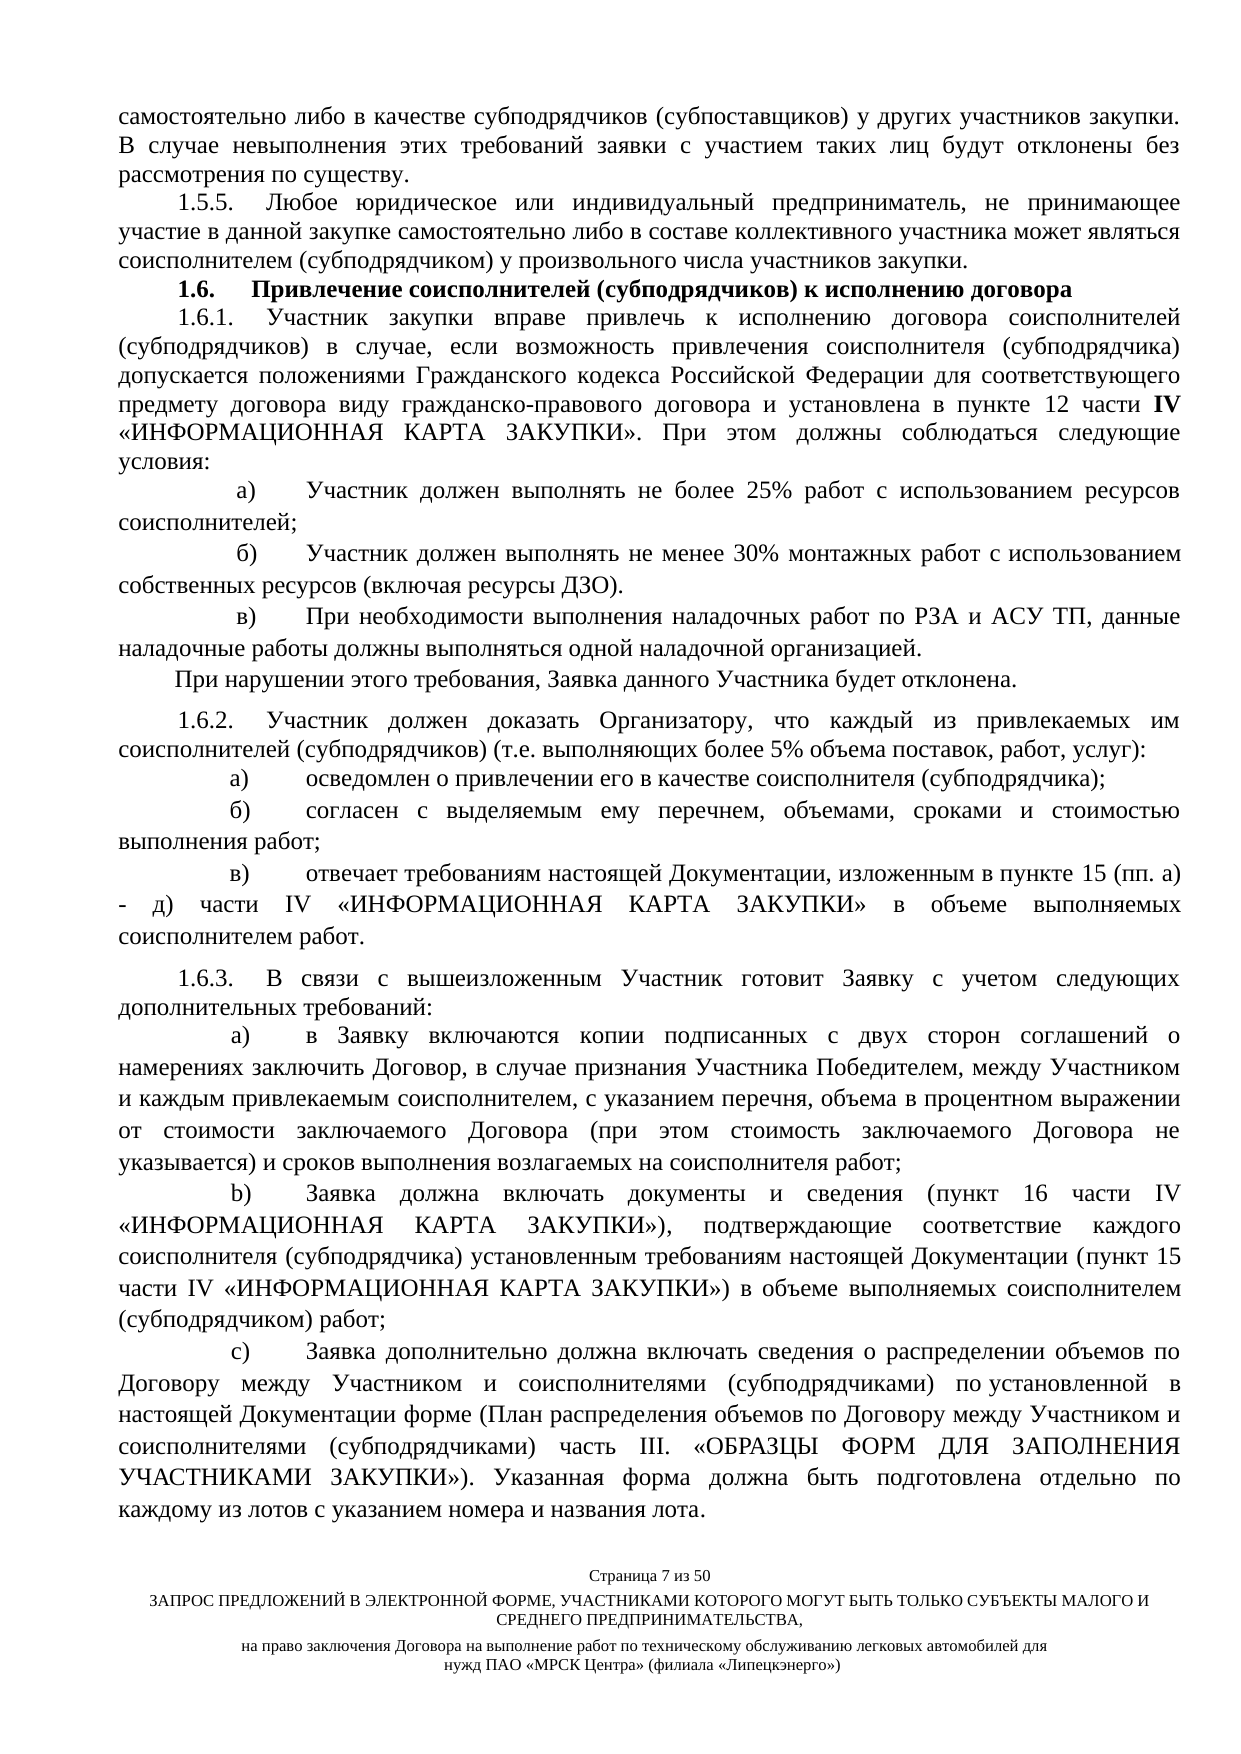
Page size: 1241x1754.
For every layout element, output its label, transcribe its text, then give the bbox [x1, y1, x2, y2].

list Участник должен выполнять не менее 30% монтажных работ c использованием собственных ресурсов (включая ресурсы ДЗО). [118, 538, 1181, 598]
list Заявка должна включать документы и сведения (пункт 16 части IV «ИНФОРМАЦИОННАЯ КАРТА ЗАКУПКИ»), подтверждающие соответствие каждого соисполнителя (субподрядчика) установленным требованиям настоящей Документации (пункт 15 части IV «ИНФОРМАЦИОННАЯ КАРТА ЗАКУПКИ») в объеме выполняемых соисполнителем (субподрядчиком) работ; [118, 1178, 1181, 1333]
subtitle Участник должен доказать Организатору, что каждый из привлекаемых им соисполнителей (субподрядчиков) (т.е. выполняющих более 5% объема поставок, работ, услуг): [118, 706, 1181, 763]
list Заявка дополнительно должна включать сведения о распределении объемов по Договору между Участником и соисполнителями (субподрядчиками) по установленной в настоящей Документации форме (План распределения объемов по Договору между Участником и соисполнителями (субподрядчиками) часть III. «ОБРАЗЦЫ ФОРМ ДЛЯ ЗАПОЛНЕНИЯ УЧАСТНИКАМИ ЗАКУПКИ»). Указанная форма должна быть подготовлена отдельно по каждому из лотов с указанием номера и названия лота. [118, 1336, 1181, 1523]
subtitle Привлечение соисполнителей (субподрядчиков) к исполнению договора [118, 274, 1181, 302]
subtitle Любое юридическое или индивидуальный предприниматель, не принимающее участие в данной закупке самостоятельно либо в составе коллективного участника может являться соисполнителем (субподрядчиком) у произвольного числа участников закупки. [118, 187, 1181, 274]
list осведомлен о привлечении его в качестве соисполнителя (субподрядчика); [118, 763, 1181, 792]
list Участник должен выполнять не более 25% работ c использованием ресурсов соисполнителей; [118, 475, 1181, 535]
list отвечает требованиям настоящей Документации, изложенным в пункте 15 (пп. а) - д) части IV «ИНФОРМАЦИОННАЯ КАРТА ЗАКУПКИ» в объеме выполняемых соисполнителем работ. [118, 858, 1181, 950]
list согласен с выделяемым ему перечнем, объемами, сроками и стоимостью выполнения работ; [118, 795, 1181, 855]
subtitle Участник закупки вправе привлечь к исполнению договора соисполнителей (субподрядчиков) в случае, если возможность привлечения соисполнителя (субподрядчика) допускается положениями Гражданского кодекса Российской Федерации для соответствующего предмету договора виду гражданско-правового договора и установлена в пункте 12 части IV «ИНФОРМАЦИОННАЯ КАРТА ЗАКУПКИ». При этом должны соблюдаться следующие условия: [118, 302, 1181, 475]
text При нарушении этого требования, Заявка данного Участника будет отклонена. [174, 664, 1181, 693]
subtitle В связи с вышеизложенным Участник готовит Заявку с учетом следующих дополнительных требований: [118, 963, 1181, 1020]
list в Заявку включаются копии подписанных с двух сторон соглашений о намерениях заключить Договор, в случае признания Участника Победителем, между Участником и каждым привлекаемым соисполнителем, с указанием перечня, объема в процентном выражении от стоимости заключаемого Договора (при этом стоимость заключаемого Договора не указывается) и сроков выполнения возлагаемых на соисполнителя работ; [118, 1020, 1181, 1175]
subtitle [118, 101, 1181, 187]
list При необходимости выполнения наладочных работ по РЗА и АСУ ТП, данные наладочные работы должны выполняться одной наладочной организацией. [118, 601, 1181, 662]
